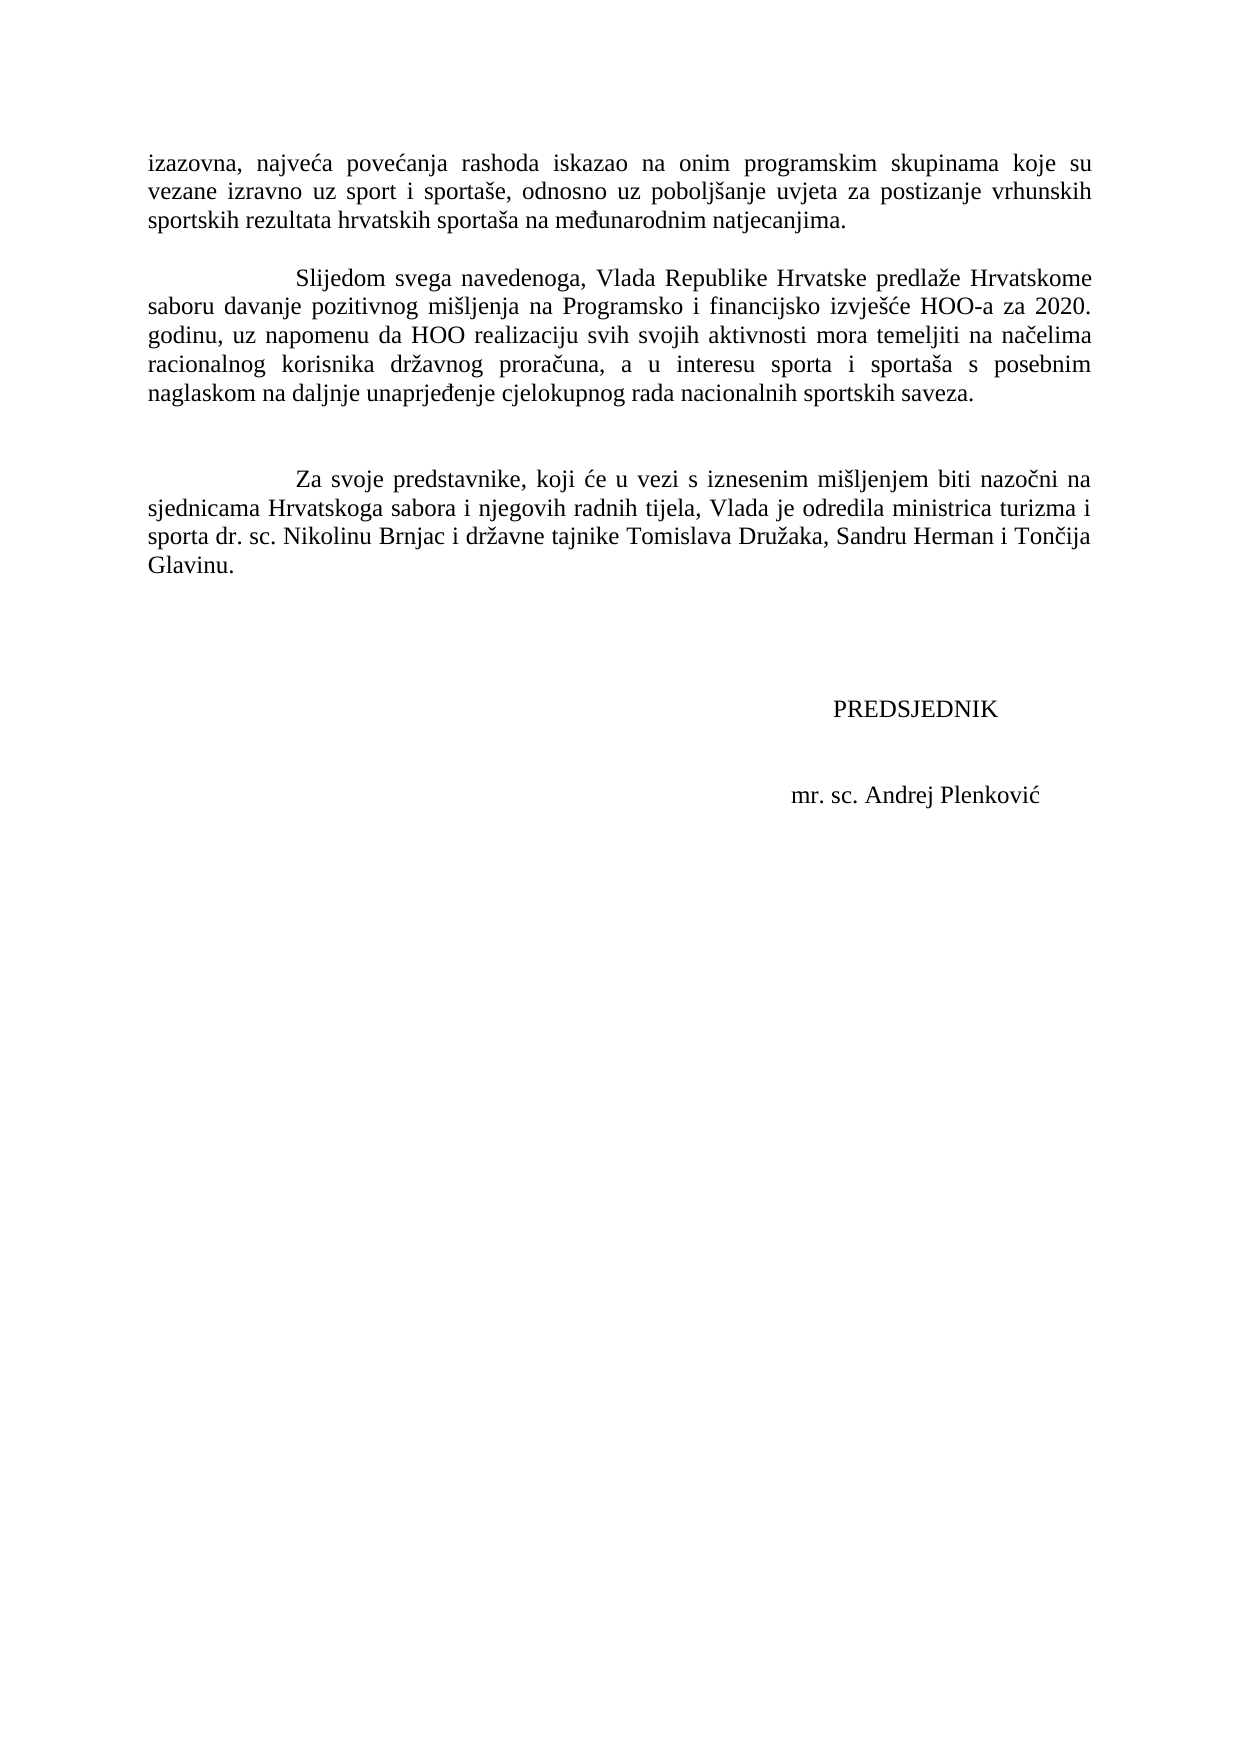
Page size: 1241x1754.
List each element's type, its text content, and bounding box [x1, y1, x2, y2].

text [148, 148, 1093, 234]
text Za svoje predstavnike, koji će u vezi s iznesenim mišljenjem biti nazočni na sjednicama Hrvatskoga sabora i njegovih radnih tijela, Vlada je odredila ministrica turizma i sporta dr. sc. Nikolinu Brnjac i državne tajnike Tomislava Družaka, Sandru Herman i Tončija Glavinu. [148, 464, 1093, 579]
text mr. sc. Andrej Plenković [148, 780, 1093, 809]
text Slijedom svega navedenoga, Vlada Republike Hrvatske predlaže Hrvatskome saboru davanje pozitivnog mišljenja na Programsko i financijsko izvješće HOO-a za 2020. godinu, uz napomenu da HOO realizaciju svih svojih aktivnosti mora temeljiti na načelima racionalnog korisnika državnog proračuna, a u interesu sporta i sportaša s posebnim naglaskom na daljnje unaprjeđenje cjelokupnog rada nacionalnih sportskih saveza. [148, 263, 1093, 406]
text PREDSJEDNIK [148, 694, 1093, 723]
